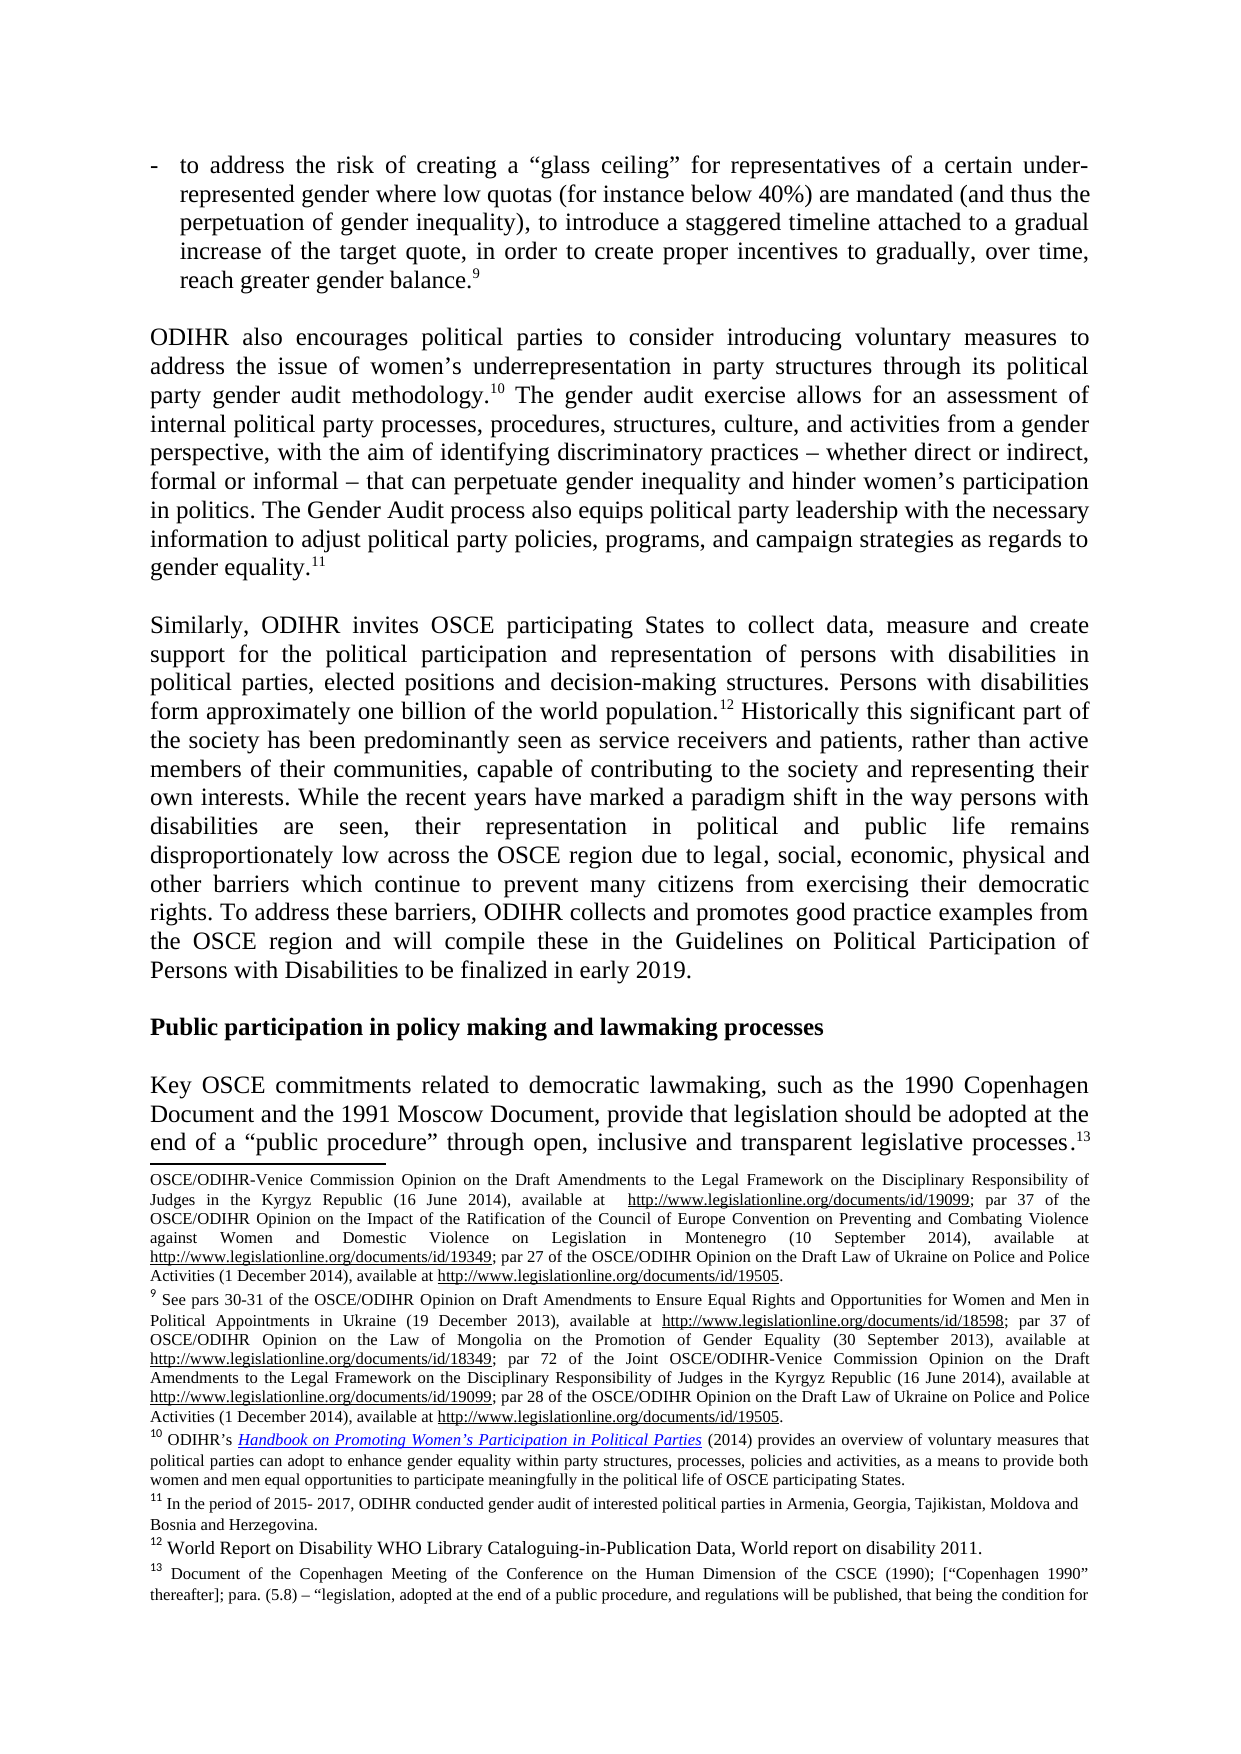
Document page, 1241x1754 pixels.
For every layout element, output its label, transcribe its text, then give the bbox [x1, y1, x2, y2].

text Key OSCE commitments related to democratic lawmaking, such as the 1990 Copenhagen Document and the 1991 Moscow Document, provide that legislation should be adopted at the end of a “public procedure” through open, inclusive and transparent legislative processes. To assist OSCE participating States in improving their lawmaking, ODIHR conducts comprehensive assessments of legislative processes in individual OSCE participating States and strengthens the capacity of national lawmakers and policy makers through knowledge-sharing events and guidelines. [150, 1070, 1090, 1156]
list to address the risk of creating a “glass ceiling” for representatives of a certain under-represented gender where low quotas (for instance below 40%) are mandated (and thus the perpetuation of gender inequality), to introduce a staggered timeline attached to a gradual increase of the target quote, in order to create proper incentives to gradually, over time, reach greater gender balance. [150, 150, 1090, 294]
text ODIHR also encourages political parties to consider introducing voluntary measures to address the issue of women’s underrepresentation in party structures through its political party gender audit methodology. The gender audit exercise allows for an assessment of internal political party processes, procedures, structures, culture, and activities from a gender perspective, with the aim of identifying discriminatory practices – whether direct or indirect, formal or informal – that can perpetuate gender inequality and hinder women’s participation in politics. The Gender Audit process also equips political party leadership with the necessary information to adjust political party policies, programs, and campaign strategies as regards to gender equality. [150, 322, 1090, 581]
text Public participation in policy making and lawmaking processes [150, 1012, 1090, 1041]
text Similarly, ODIHR invites OSCE participating States to collect data, measure and create support for the political participation and representation of persons with disabilities in political parties, elected positions and decision-making structures. Persons with disabilities form approximately one billion of the world population. Historically this significant part of the society has been predominantly seen as service receivers and patients, rather than active members of their communities, capable of contributing to the society and representing their own interests. While the recent years have marked a paradigm shift in the way persons with disabilities are seen, their representation in political and public life remains disproportionately low across the OSCE region due to legal, social, economic, physical and other barriers which continue to prevent many citizens from exercising their democratic rights. To address these barriers, ODIHR collects and promotes good practice examples from the OSCE region and will compile these in the Guidelines on Political Participation of Persons with Disabilities to be finalized in early 2019. [150, 610, 1090, 984]
